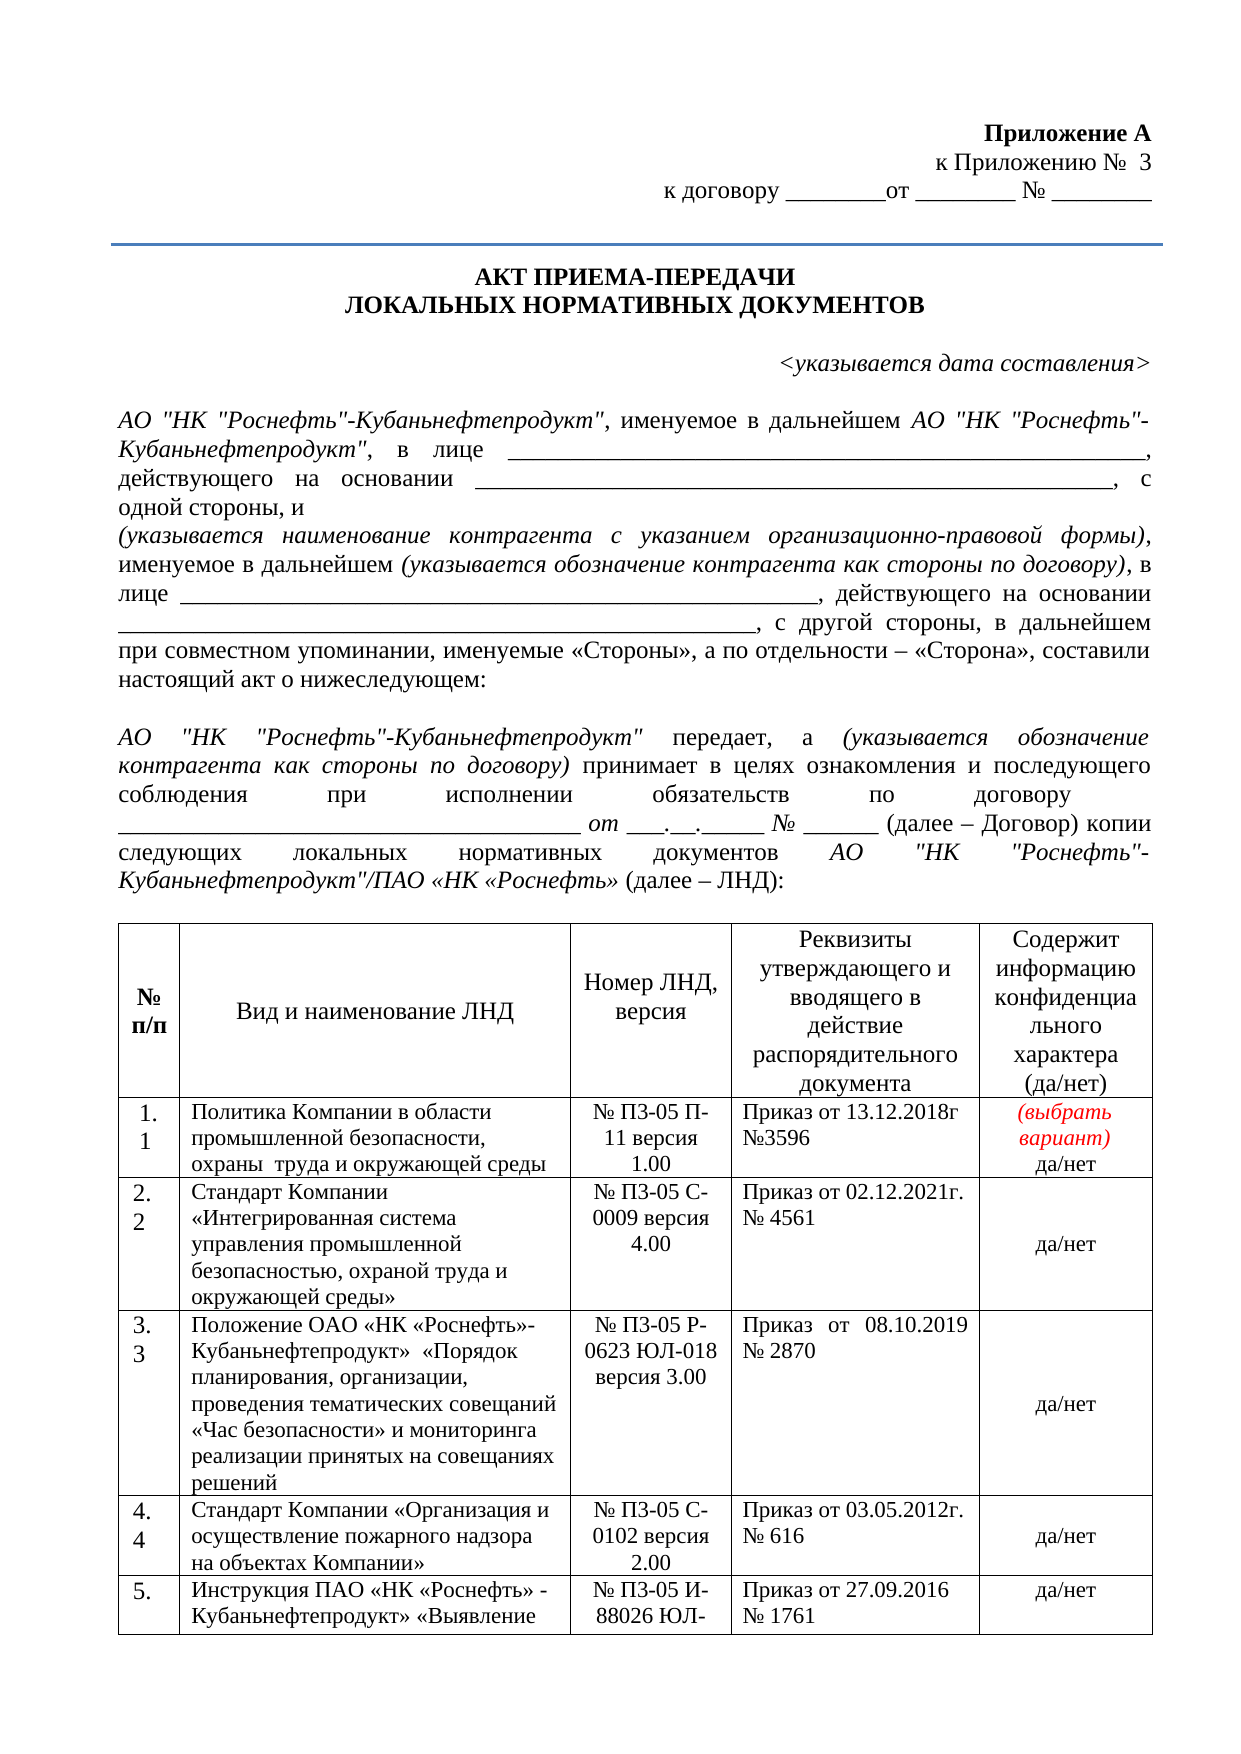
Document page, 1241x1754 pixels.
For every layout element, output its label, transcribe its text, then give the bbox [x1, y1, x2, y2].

table_cell да/нет [980, 1576, 1152, 1634]
table_header Вид и наименование ЛНД [180, 924, 570, 1097]
table_cell (выбрать вариант) да/нет [980, 1098, 1152, 1177]
table_cell № П3-05 И-88026 ЮЛ-018 версия 1.00 [571, 1576, 731, 1634]
table_cell да/нет [980, 1311, 1152, 1495]
table_cell [119, 1576, 179, 1634]
table_cell Приказ от 13.12.2018г №3596 [732, 1098, 979, 1177]
table_header Номер ЛНД, версия [571, 924, 731, 1097]
table_cell 3 [119, 1311, 179, 1495]
table_cell Положение ОАО «НК «Роснефть»-Кубаньнефтепродукт» «Порядок планирования, организации, проведения тематических совещаний «Час безопасности» и мониторинга реализации принятых на совещаниях решений [180, 1311, 570, 1495]
table_header № п/п [119, 924, 179, 1097]
table_cell Приказ от 02.12.2021г. № 4561 [732, 1178, 979, 1309]
table_cell да/нет [980, 1178, 1152, 1309]
table_cell Приказ от 03.05.2012г. № 616 [732, 1496, 979, 1575]
text АО "НК "Роснефть"-Кубаньнефтепродукт" передает, а (указывается обозначение контрагента как стороны по договору) принимает в целях ознакомления и последующего соблюдения при исполнении обязательств по договору _____________________________________ от ___.__._____ № ______ (далее – Договор) копии следующих локальных нормативных документов АО "НК "Роснефть"-Кубаньнефтепродукт"/ПАО «НК «Роснефть» (далее – ЛНД): [118, 722, 1152, 894]
table_cell Стандарт Компании «Интегрированная система управления промышленной безопасностью, охраной труда и окружающей среды» [180, 1178, 570, 1309]
table_header Содержит информацию конфиденциального характера (да/нет) [980, 924, 1152, 1097]
table_cell 2 [119, 1178, 179, 1309]
table_cell № П3-05 С-0102 версия 2.00 [571, 1496, 731, 1575]
text АО "НК "Роснефть"-Кубаньнефтепродукт", именуемое в дальнейшем АО "НК "Роснефть"-Кубаньнефтепродукт", в лице ___________________________________________________, действующего на основании ___________________________________________________, с одной стороны, и [118, 406, 1152, 521]
table_cell 1 [119, 1098, 179, 1177]
table_cell № П3-05 С-0009 версия 4.00 [571, 1178, 731, 1309]
table_cell Приказ от 27.09.2016 № 1761 [732, 1576, 979, 1634]
table_cell 4 [119, 1496, 179, 1575]
table_cell № П3-05 П-11 версия 1.00 [571, 1098, 731, 1177]
text <указывается дата составления> [118, 348, 1152, 377]
table_cell да/нет [980, 1496, 1152, 1575]
text (указывается наименование контрагента с указанием организационно-правовой формы), именуемое в дальнейшем (указывается обозначение контрагента как стороны по договору), в лице ___________________________________________________, действующего на основании ___________________________________________________, с другой стороны, в дальнейшем при совместном упоминании, именуемые «Стороны», а по отдельности – «Сторона», составили настоящий акт о нижеследующем: [118, 521, 1152, 693]
text к Приложению № 3 [118, 147, 1152, 176]
text Приложение А [118, 118, 1152, 147]
text к договору ________от ________ № ________ [118, 176, 1152, 204]
text АКТ ПРИЕМА-ПЕРЕДАЧИ [118, 262, 1152, 291]
table_header Реквизиты утверждающего и вводящего в действие распорядительного документа [732, 924, 979, 1097]
table_cell Приказ от 08.10.2019 № 2870 [732, 1311, 979, 1495]
text ЛОКАЛЬНЫХ НОРМАТИВНЫХ ДОКУМЕНТОВ [118, 291, 1152, 319]
table_cell Инструкция ПАО «НК «Роснефть» - Кубаньнефтепродукт» «Выявление опасных условий и опасных действий» [180, 1576, 570, 1634]
table_cell Политика Компании в области промышленной безопасности, охраны труда и окружающей среды [180, 1098, 570, 1177]
table_cell № П3-05 Р-0623 ЮЛ-018 версия 3.00 [571, 1311, 731, 1495]
table_cell Стандарт Компании «Организация и осуществление пожарного надзора на объектах Компании» [180, 1496, 570, 1575]
